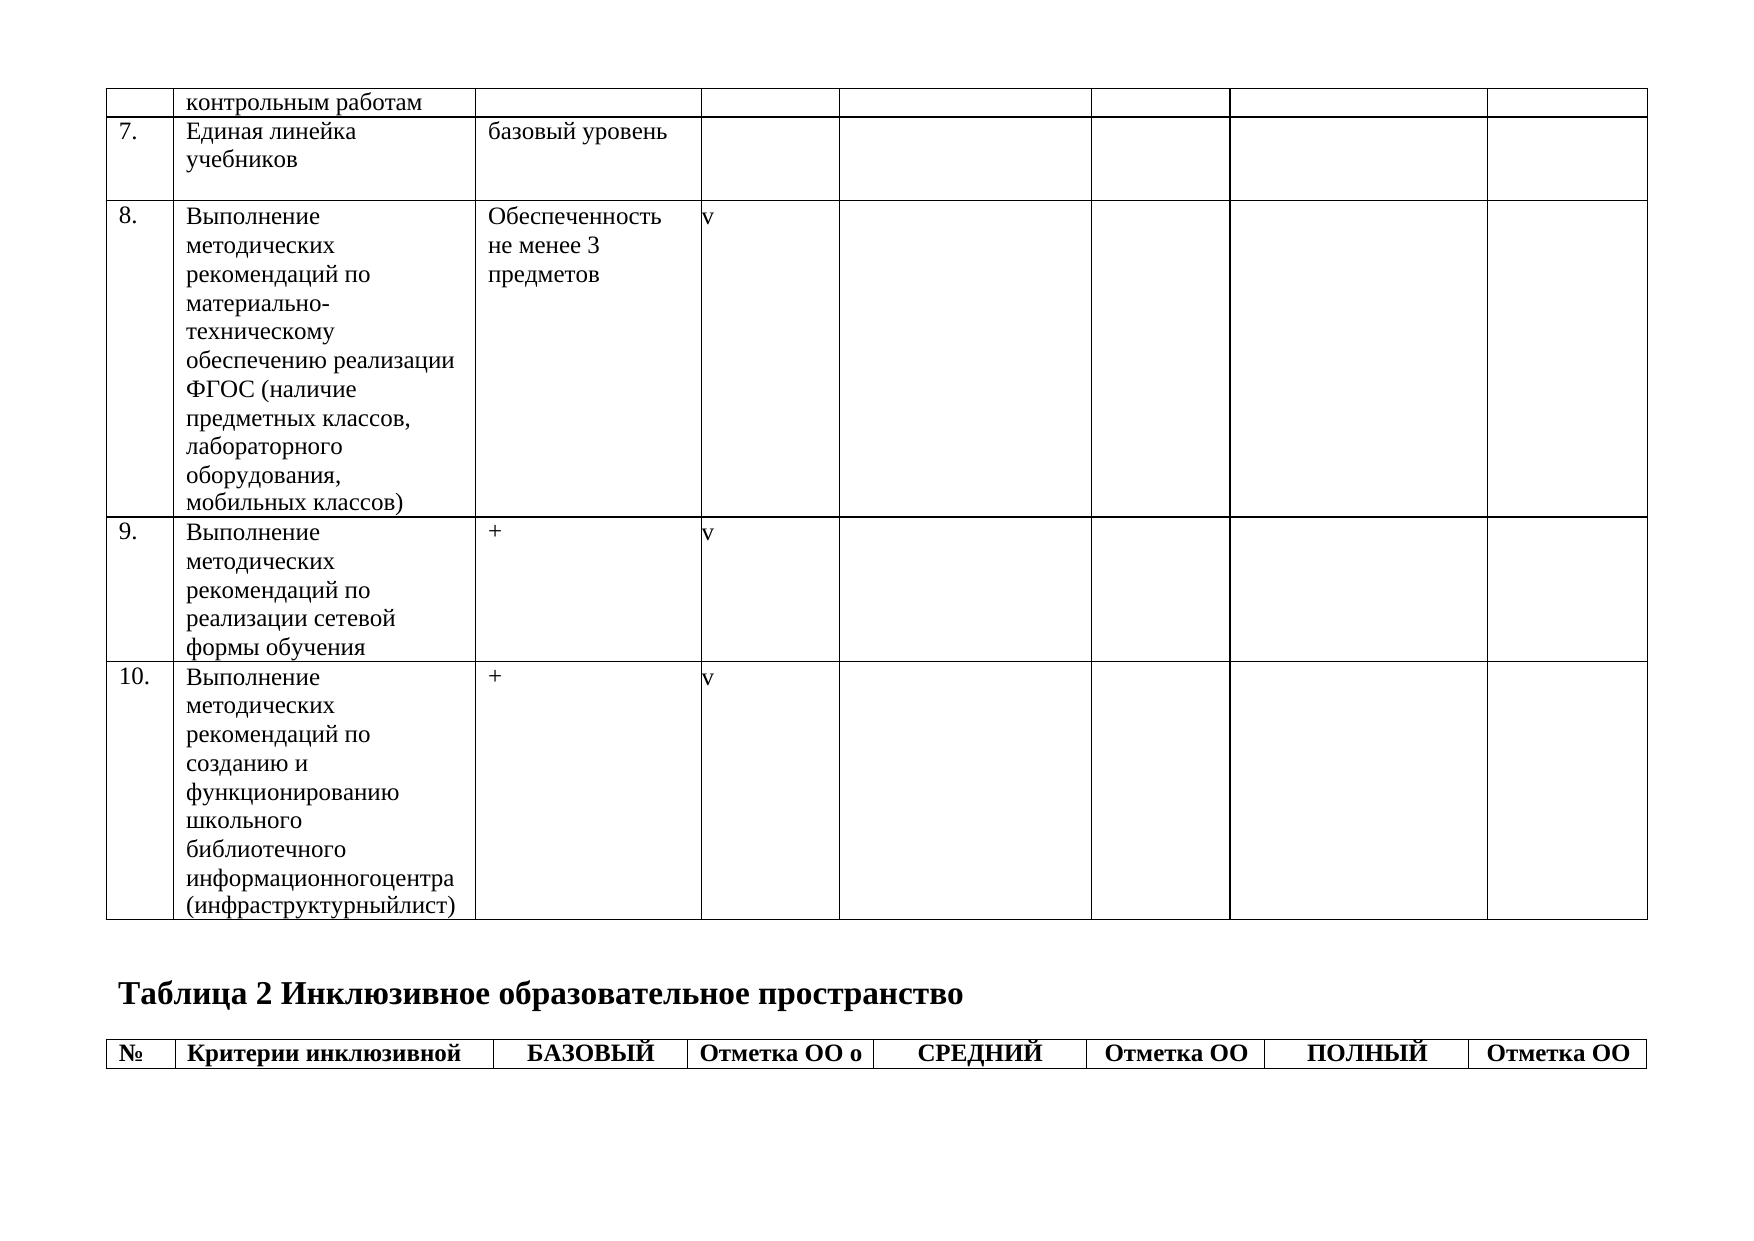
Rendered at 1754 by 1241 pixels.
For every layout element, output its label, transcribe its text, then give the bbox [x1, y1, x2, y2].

table_header [1231, 89, 1487, 116]
table_cell [840, 662, 1091, 919]
table_header [476, 89, 701, 116]
text Таблица 2 Инклюзивное образовательное пространство [118, 973, 1714, 1012]
table_header Отметка ОО [1469, 1040, 1646, 1068]
table_cell [1231, 662, 1487, 919]
table_header Критерии инклюзивной [176, 1040, 493, 1068]
table_cell v [702, 518, 839, 661]
table_cell 8. [107, 201, 173, 516]
table_header контрольным работам [174, 89, 475, 116]
table_cell Единая линейка учебников [174, 118, 475, 200]
table_cell [1488, 201, 1647, 516]
table_header Отметка ОО о [688, 1040, 873, 1068]
table_cell [1092, 662, 1229, 919]
table_cell Обеспеченность не менее 3 предметов [476, 201, 701, 516]
table_cell [1231, 518, 1487, 661]
table_cell [702, 118, 839, 200]
table_cell [1231, 118, 1487, 200]
table_cell Выполнение методических рекомендаций по реализации сетевой формы обучения [174, 518, 475, 661]
table_cell [1092, 118, 1229, 200]
table_header № [107, 1040, 175, 1068]
table_cell + [476, 662, 701, 919]
table_cell Выполнение методических рекомендаций по созданию и функционированию школьного библиотечного информационногоцентра (инфраструктурныйлист) [174, 662, 475, 919]
table_header [1092, 89, 1229, 116]
table_header [702, 89, 839, 116]
table_cell Выполнение методических рекомендаций по материально- техническому обеспечению реализации ФГОС (наличие предметных классов, лабораторного оборудования, мобильных классов) [174, 201, 475, 516]
table_cell v [702, 201, 839, 516]
table_cell + [476, 518, 701, 661]
table_cell [1488, 118, 1647, 200]
table_cell v [702, 662, 839, 919]
table_cell [1092, 201, 1229, 516]
table_header [1488, 89, 1647, 116]
table_header [840, 89, 1091, 116]
table_header ПОЛНЫЙ [1265, 1040, 1468, 1068]
table_cell [1488, 662, 1647, 919]
table_header [107, 89, 173, 116]
table_cell [840, 118, 1091, 200]
table_cell [1092, 518, 1229, 661]
table_cell [1488, 518, 1647, 661]
table_cell базовый уровень [476, 118, 701, 200]
table_header СРЕДНИЙ [874, 1040, 1086, 1068]
table_header Отметка ОО [1087, 1040, 1264, 1068]
table_cell 9. [107, 518, 173, 661]
table_header БАЗОВЫЙ [494, 1040, 687, 1068]
table_cell [1231, 201, 1487, 516]
table_cell 10. [107, 662, 173, 919]
table_cell [840, 201, 1091, 516]
table_cell [840, 518, 1091, 661]
table_cell 7. [107, 118, 173, 200]
